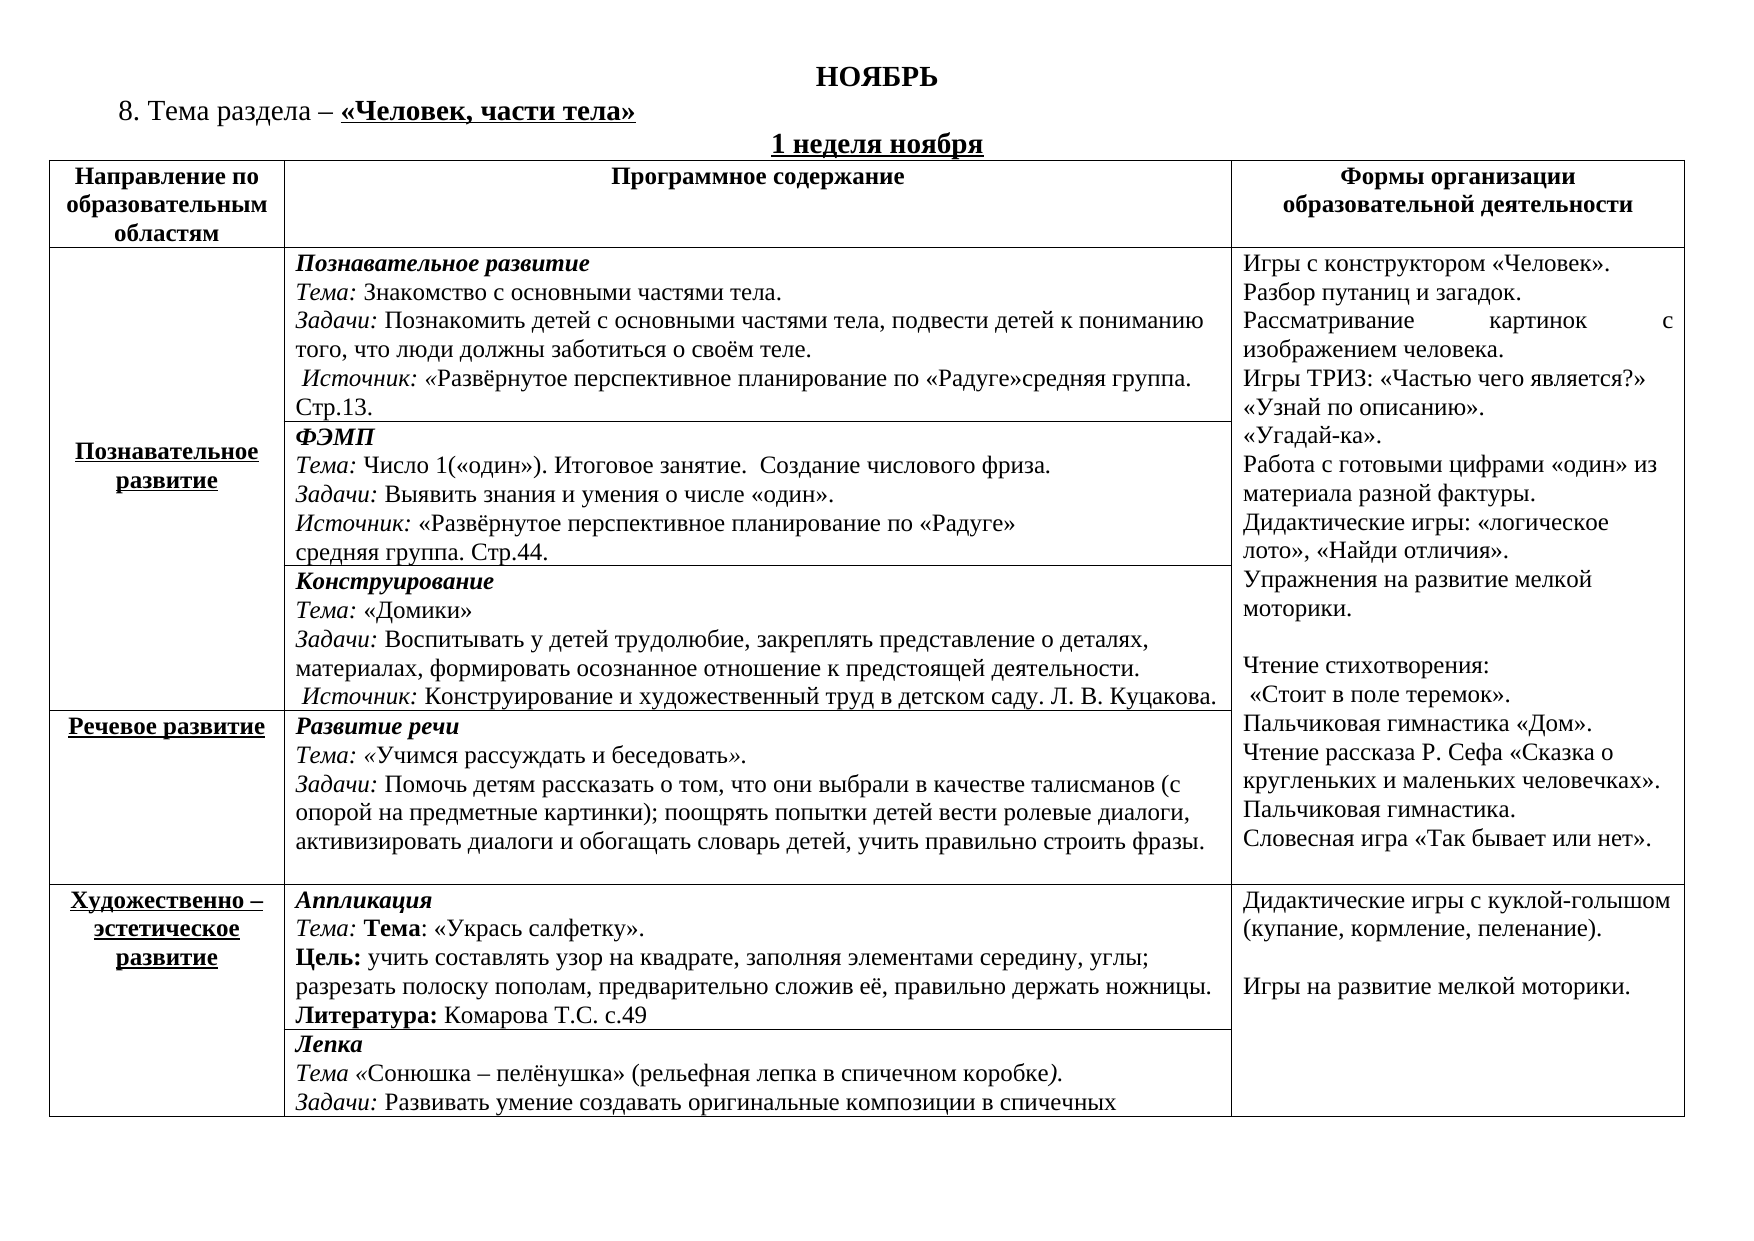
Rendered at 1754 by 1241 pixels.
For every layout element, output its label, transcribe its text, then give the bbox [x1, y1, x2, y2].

table_cell Дидактические игры с куклой-голышом (купание, кормление, пеленание). Игры на развитие мелкой моторики. Игры ТРИЗ: «Что умеет делать», «Какой объект». [1232, 885, 1684, 1116]
table_cell ФЭМП Тема: Число 1(«один»). Итоговое занятие. Создание числового фриза. Задачи: Выявить знания и умения о числе «один». Источник: «Развёрнутое перспективное планирование по «Радуге» средняя группа. Стр.44. [285, 422, 1231, 565]
table_cell Игры с конструктором «Человек». Разбор путаниц и загадок. Рассматривание картинок с изображением человека. Игры ТРИЗ: «Частью чего является?» «Узнай по описанию». «Угадай-ка». Работа с готовыми цифрами «один» из материала разной фактуры. Дидактические игры: «логическое лото», «Найди отличия». Упражнения на развитие мелкой моторики. Чтение стихотворения: «Стоит в поле теремок». Пальчиковая гимнастика «Дом». Чтение рассказа Р. Сефа «Сказка о кругленьких и маленьких человечках». Пальчиковая гимнастика. Словесная игра «Так бывает или нет». [1232, 248, 1684, 884]
table_cell Конструирование Тема: «Домики» Задачи: Воспитывать у детей трудолюбие, закреплять представление о деталях, материалах, формировать осознанное отношение к предстоящей деятельности. Источник: Конструирование и художественный труд в детском саду. Л. В. Куцакова. [285, 566, 1231, 710]
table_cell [285, 1030, 1231, 1116]
table_header Программное содержание [285, 161, 1231, 247]
table_cell Аппликация Тема: Тема: «Укрась салфетку». Цель: учить составлять узор на квадрате, заполняя элементами середину, углы; разрезать полоску пополам, предварительно сложив её, правильно держать ножницы. Литература: Комарова Т.С. с.49 [285, 885, 1231, 1028]
table_cell Речевое развитие [50, 711, 284, 884]
table_cell Развитие речи Тема: «Учимся рассуждать и беседовать». Задачи: Помочь детям рассказать о том, что они выбрали в качестве талисманов (с опорой на предметные картинки); поощрять попытки детей вести ролевые диалоги, активизировать диалоги и обогащать словарь детей, учить правильно строить фразы. [285, 711, 1231, 884]
table_header Формы организации образовательной деятельности [1232, 161, 1684, 247]
table_cell Познавательное развитие Тема: Знакомство с основными частями тела. Задачи: Познакомить детей с основными частями тела, подвести детей к пониманию того, что люди должны заботиться о своём теле. Источник: «Развёрнутое перспективное планирование по «Радуге»средняя группа. Стр.13. [285, 248, 1231, 421]
text 8. Тема раздела – «Человек, части тела» [118, 93, 1636, 126]
table_cell Художественно – эстетическое развитие [50, 885, 284, 1116]
table_header Направление по образовательным областям [50, 161, 284, 247]
text НОЯБРЬ [118, 59, 1636, 93]
text 1 неделя ноября [118, 126, 1636, 160]
table_cell Познавательное развитие [50, 248, 284, 710]
